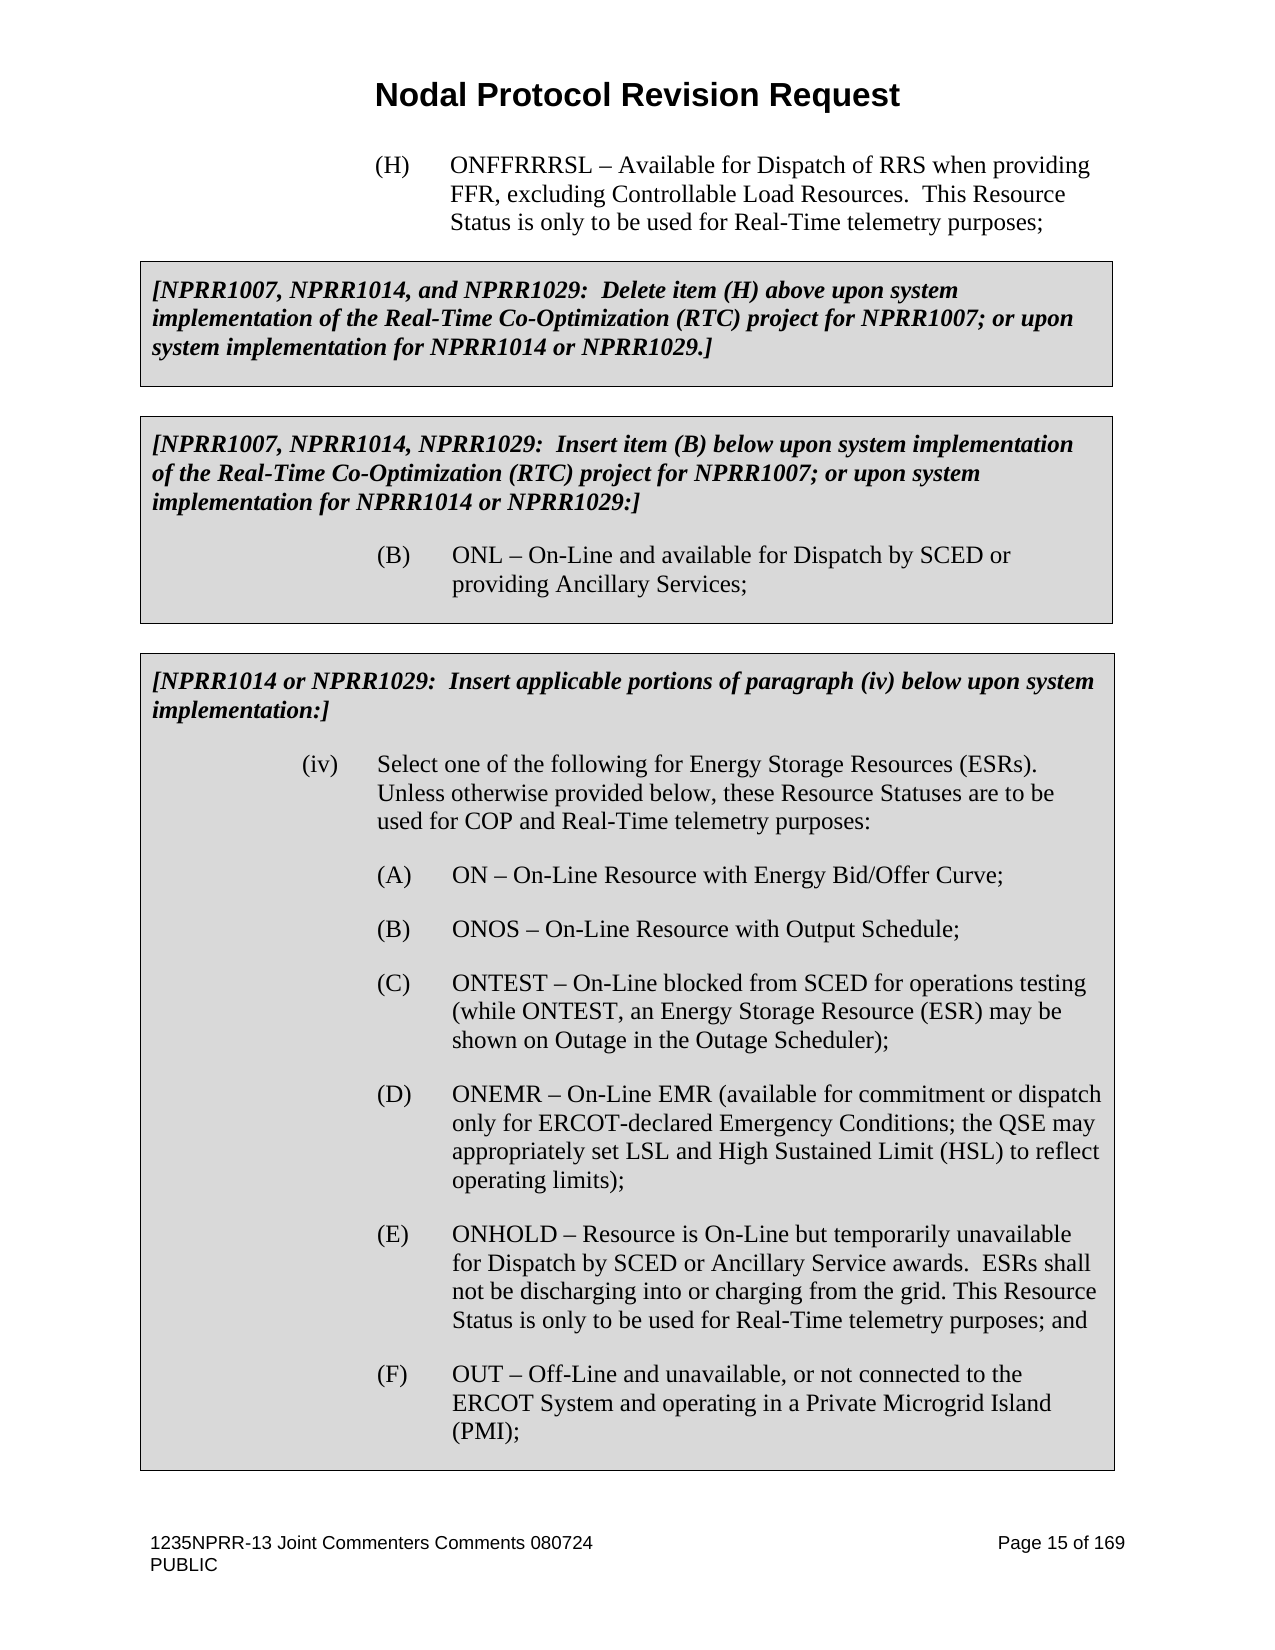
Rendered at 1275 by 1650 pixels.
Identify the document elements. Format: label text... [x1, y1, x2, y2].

table_header [NPRR1014 or NPRR1029: Insert applicable portions of paragraph (iv) below upon system implementation:] (iv) Select one of the following for Energy Storage Resources (ESRs). Unless otherwise provided below, these Resource Statuses are to be used for COP and Real-Time telemetry purposes: (A) ON – On-Line Resource with Energy Bid/Offer Curve; (B) ONOS – On-Line Resource with Output Schedule; (C) ONTEST – On-Line blocked from SCED for operations testing (while ONTEST, an Energy Storage Resource (ESR) may be shown on Outage in the Outage Scheduler); (D) ONEMR – On-Line EMR (available for commitment or dispatch only for ERCOT-declared Emergency Conditions; the QSE may appropriately set LSL and High Sustained Limit (HSL) to reflect operating limits); (E) ONHOLD – Resource is On-Line but temporarily unavailable for Dispatch by SCED or Ancillary Service awards. ESRs shall not be discharging into or charging from the grid. This Resource Status is only to be used for Real-Time telemetry purposes; and (F) OUT – Off-Line and unavailable, or not connected to the ERCOT System and operating in a Private Microgrid Island (PMI); [141, 654, 1114, 1470]
list (H) ONFFRRRSL – Available for Dispatch of RRS when providing FFR, excluding Controllable Load Resources. This Resource Status is only to be used for Real-Time telemetry purposes; [375, 150, 1125, 236]
table_header [NPRR1007, NPRR1014, and NPRR1029: Delete item (H) above upon system implementation of the Real-Time Co-Optimization (RTC) project for NPRR1007; or upon system implementation for NPRR1014 or NPRR1029.] [141, 262, 1112, 386]
table_header [NPRR1007, NPRR1014, NPRR1029: Insert item (B) below upon system implementation of the Real-Time Co-Optimization (RTC) project for NPRR1007; or upon system implementation for NPRR1014 or NPRR1029:] (B) ONL – On-Line and available for Dispatch by SCED or providing Ancillary Services; [141, 417, 1112, 623]
